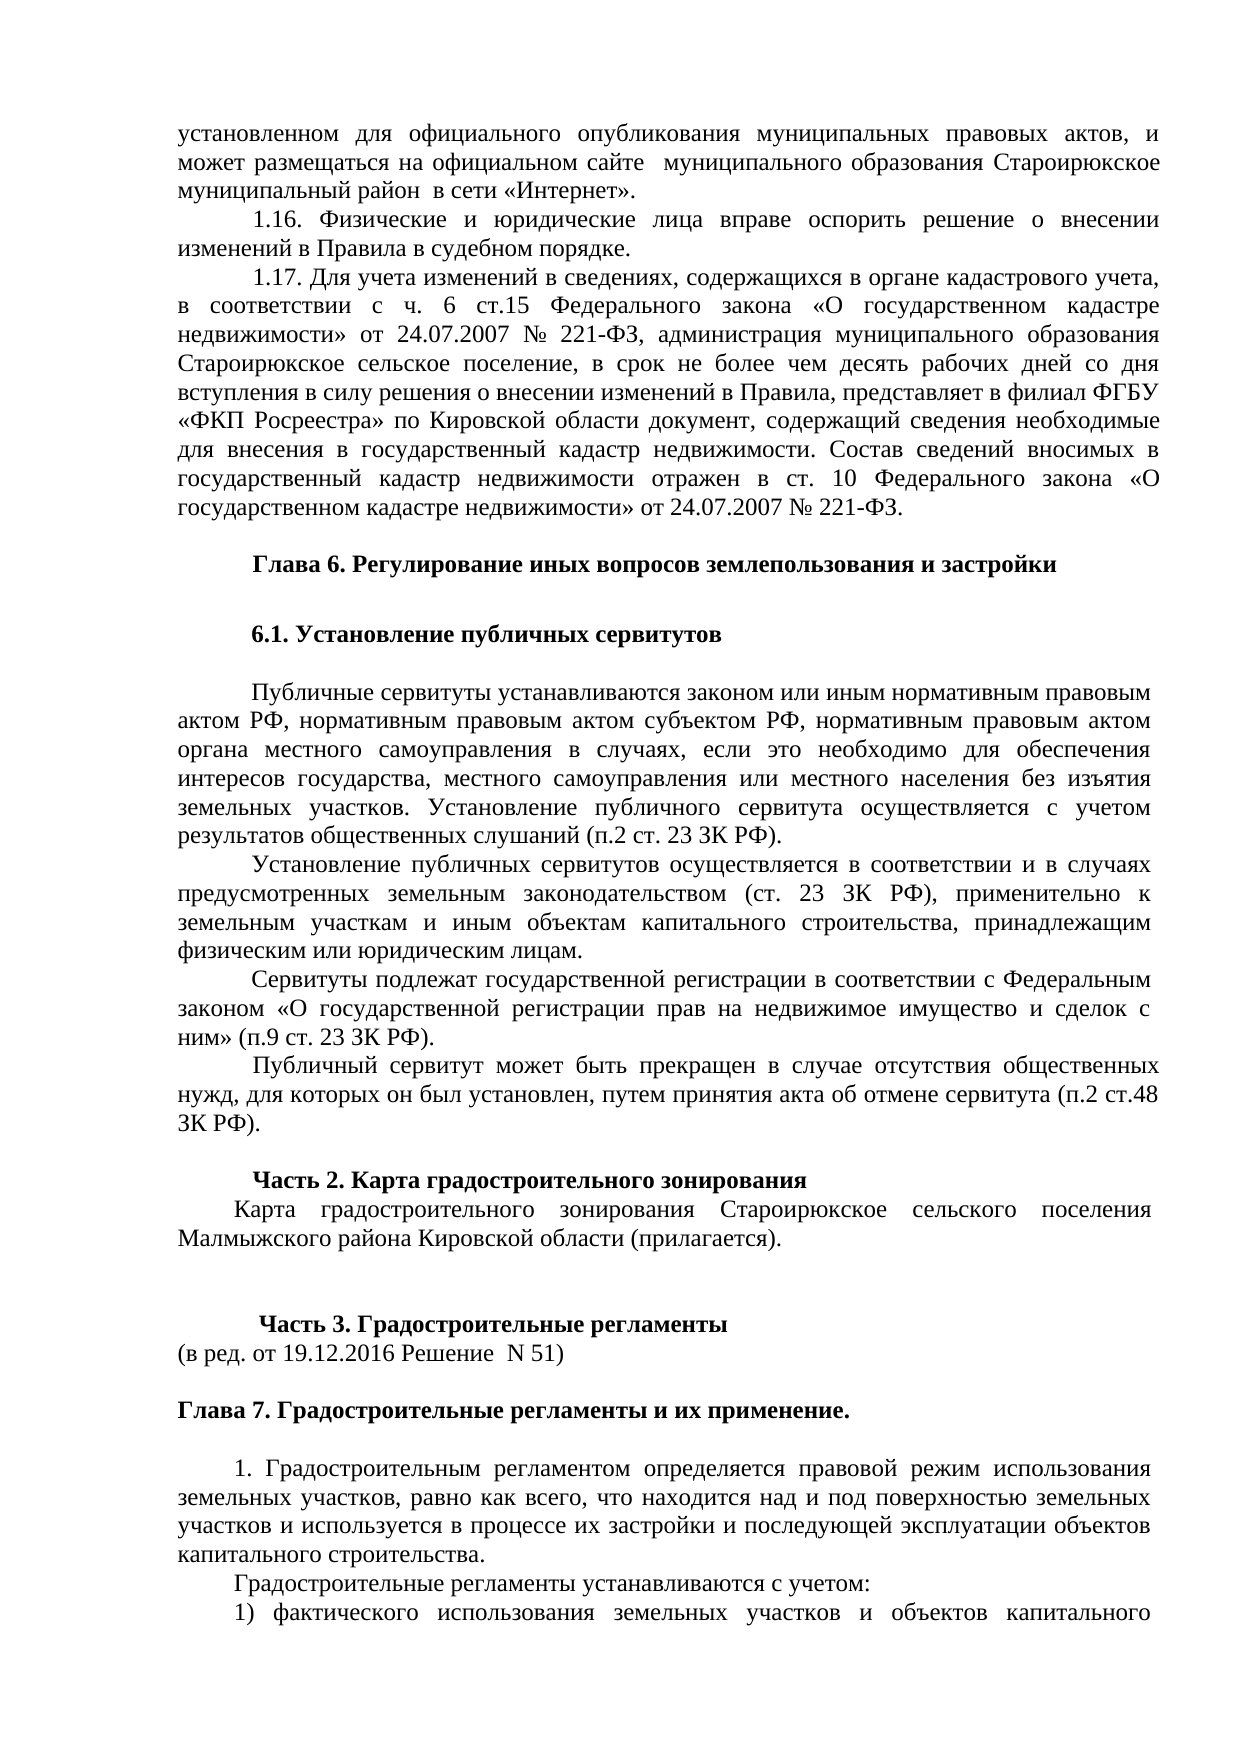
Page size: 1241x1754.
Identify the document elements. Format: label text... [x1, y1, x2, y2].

text 1.16. Физические и юридические лица вправе оспорить решение о внесении изменений в Правила в судебном порядке. [177, 204, 1160, 262]
text Публичные сервитуты устанавливаются законом или иным нормативным правовым актом РФ, нормативным правовым актом субъектом РФ, нормативным правовым актом органа местного самоуправления в случаях, если это необходимо для обеспечения интересов государства, местного самоуправления или местного населения без изъятия земельных участков. Установление публичного сервитута осуществляется с учетом результатов общественных слушаний (п.2 ст. 23 ЗК РФ). [177, 677, 1152, 849]
text Часть 2. Карта градостроительного зонирования [177, 1166, 1160, 1194]
text Градостроительные регламенты устанавливаются с учетом: [177, 1568, 1152, 1597]
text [177, 1597, 1152, 1626]
text 1. Градостроительным регламентом определяется правовой режим использования земельных участков, равно как всего, что находится над и под поверхностью земельных участков и используется в процессе их застройки и последующей эксплуатации объектов капитального строительства. [177, 1453, 1152, 1568]
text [177, 118, 1160, 204]
text Публичный сервитут может быть прекращен в случае отсутствия общественных нужд, для которых он был установлен, путем принятия акта об отмене сервитута (п.2 ст.48 ЗК РФ). [177, 1051, 1160, 1137]
text Глава 6. Регулирование иных вопросов землепользования и застройки [177, 549, 1103, 578]
text Сервитуты подлежат государственной регистрации в соответствии с Федеральным законом «О государственной регистрации прав на недвижимое имущество и сделок с ним» (п.9 ст. 23 ЗК РФ). [177, 964, 1152, 1051]
text Глава 7. Градостроительные регламенты и их применение. [177, 1396, 1152, 1424]
text Часть 3. Градостроительные регламенты [177, 1309, 1160, 1338]
text (в ред. от 19.12.2016 Решение N 51) [177, 1338, 1152, 1367]
text 6.1. Установление публичных сервитутов [177, 619, 1152, 648]
text Установление публичных сервитутов осуществляется в соответствии и в случаях предусмотренных земельным законодательством (ст. 23 ЗК РФ), применительно к земельным участкам и иным объектам капитального строительства, принадлежащим физическим или юридическим лицам. [177, 849, 1152, 964]
text Карта градостроительного зонирования Староирюкское сельского поселения Малмыжского района Кировской области (прилагается). [177, 1194, 1152, 1252]
text 1.17. Для учета изменений в сведениях, содержащихся в органе кадастрового учета, в соответствии с ч. 6 ст.15 Федерального закона «О государственном кадастре недвижимости» от 24.07.2007 № 221-ФЗ, администрация муниципального образования Староирюкское сельское поселение, в срок не более чем десять рабочих дней со дня вступления в силу решения о внесении изменений в Правила, представляет в филиал ФГБУ «ФКП Росреестра» по Кировской области документ, содержащий сведения необходимые для внесения в государственный кадастр недвижимости. Состав сведений вносимых в государственный кадастр недвижимости отражен в ст. 10 Федерального закона «О государственном кадастре недвижимости» от 24.07.2007 № 221-ФЗ. [177, 262, 1160, 521]
